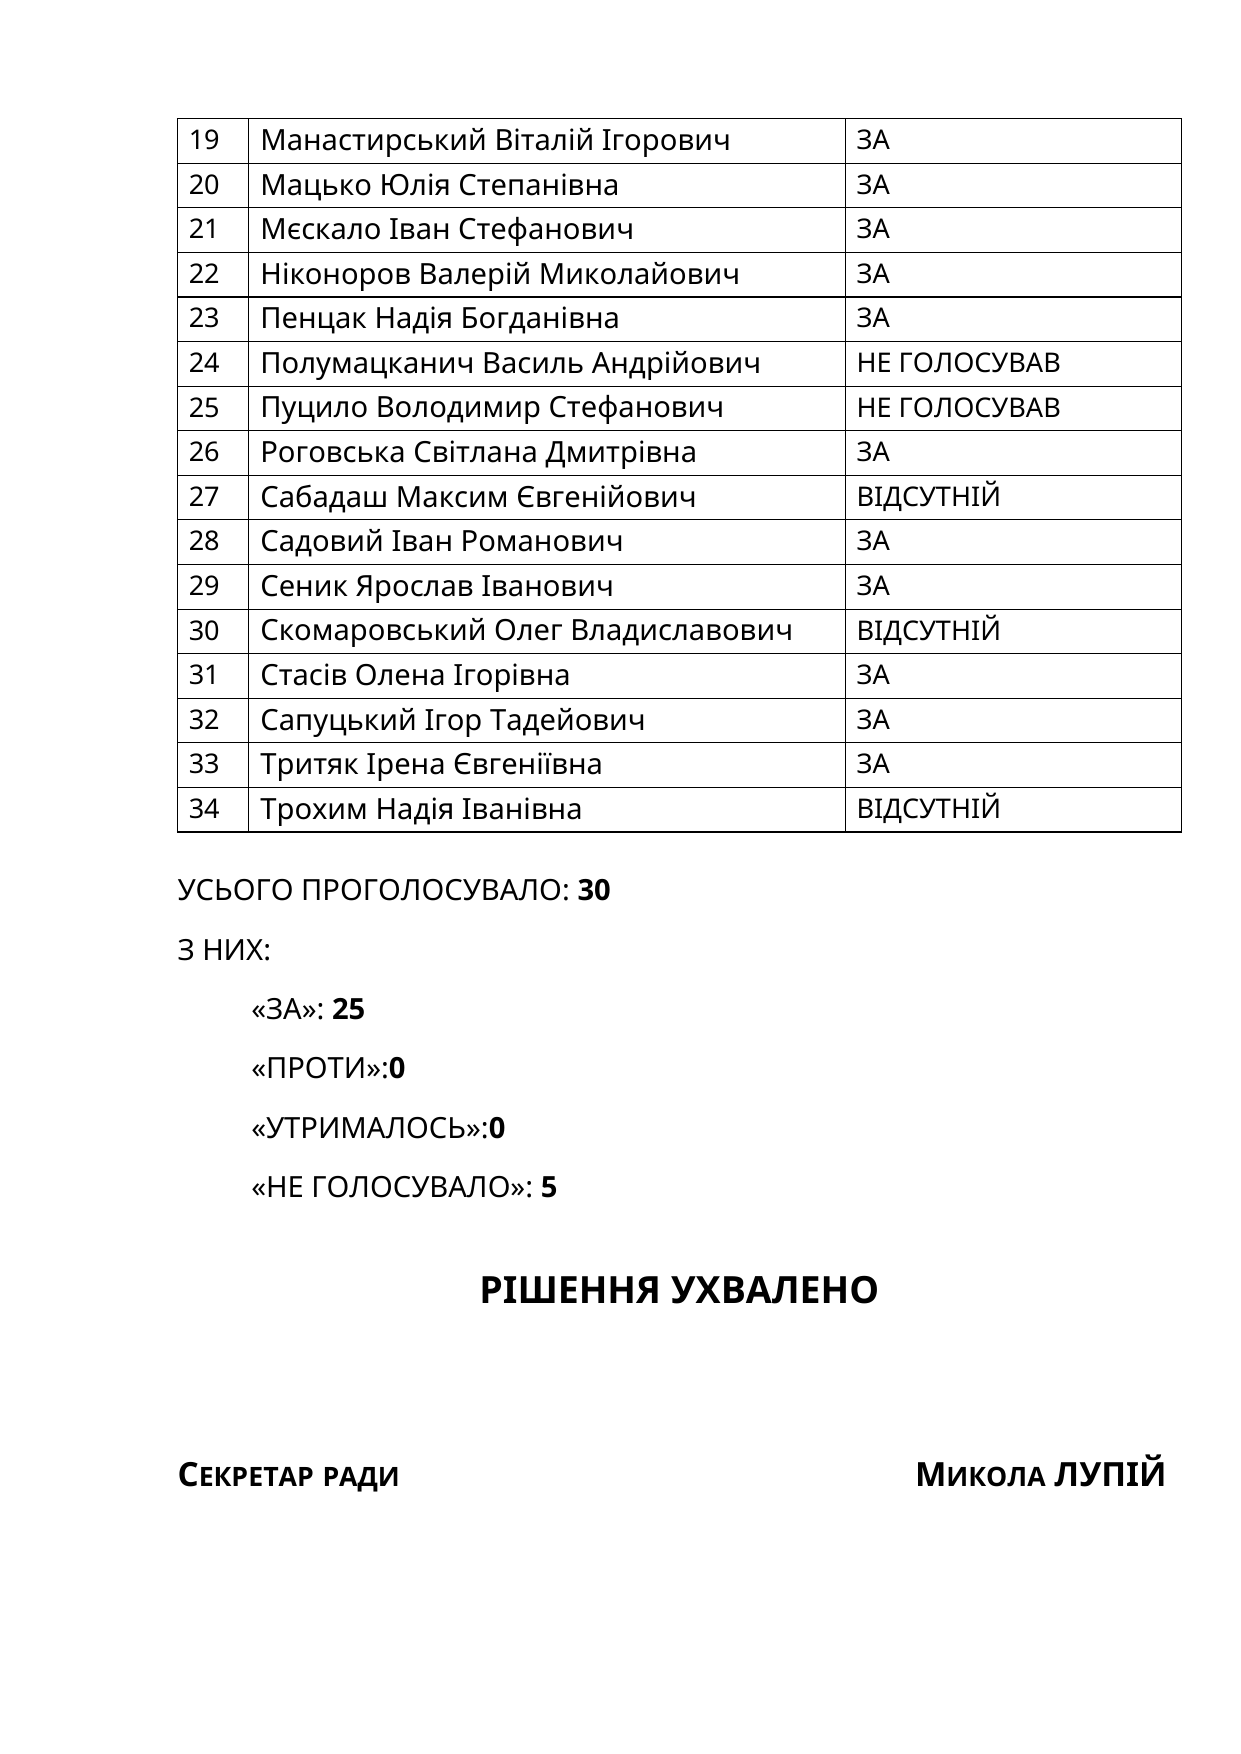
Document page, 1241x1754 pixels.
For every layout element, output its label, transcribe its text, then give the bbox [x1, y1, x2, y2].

table_cell 29 [178, 565, 248, 608]
table_cell 23 [178, 298, 248, 341]
table_cell Сеник Ярослав Іванович [249, 565, 845, 608]
text Усього проголосувало: 30 [177, 869, 1181, 909]
table_cell Пуцило Володимир Стефанович [249, 387, 845, 430]
table_cell Садовий Іван Романович [249, 520, 845, 564]
table_cell ЗА [846, 164, 1181, 207]
table_cell ЗА [846, 253, 1181, 296]
table_cell Ніконоров Валерій Миколайович [249, 253, 845, 296]
table_cell 33 [178, 743, 248, 787]
table_cell 31 [178, 654, 248, 698]
table_cell ЗА [846, 699, 1181, 742]
table_cell ВІДСУТНІЙ [846, 788, 1181, 831]
table_cell ЗА [846, 743, 1181, 787]
table_cell Мацько Юлія Степанівна [249, 164, 845, 207]
text «УТРИМАЛОСЬ»:0 [177, 1107, 1181, 1147]
table_cell 22 [178, 253, 248, 296]
table_cell Сапуцький Ігор Тадейович [249, 699, 845, 742]
table_cell 34 [178, 788, 248, 831]
table_cell Трохим Надія Іванівна [249, 788, 845, 831]
text «НЕ ГОЛОСУВАЛО»: 5 [177, 1167, 1181, 1206]
table_cell Стасів Олена Ігорівна [249, 654, 845, 698]
table_cell 19 [178, 119, 248, 163]
table_cell 26 [178, 431, 248, 475]
table_cell ЗА [846, 520, 1181, 564]
table_cell 28 [178, 520, 248, 564]
table_cell ВІДСУТНІЙ [846, 476, 1181, 519]
table_cell ЗА [846, 208, 1181, 252]
table_cell Мєскало Іван Стефанович [249, 208, 845, 252]
text «ЗА»: 25 [177, 988, 1181, 1028]
table_cell ЗА [846, 654, 1181, 698]
table_cell Сабадаш Максим Євгенійович [249, 476, 845, 519]
table_cell Полумацканич Василь Андрійович [249, 342, 845, 386]
table_cell НЕ ГОЛОСУВАВ [846, 387, 1181, 430]
table_cell Скомаровський Олег Владиславович [249, 610, 845, 653]
table_cell Роговська Світлана Дмитрівна [249, 431, 845, 475]
text З НИХ: [177, 929, 1181, 968]
text «ПРОТИ»:0 [177, 1048, 1181, 1087]
table_cell Тритяк Ірена Євгеніївна [249, 743, 845, 787]
table_cell Пенцак Надія Богданівна [249, 298, 845, 341]
table_cell ЗА [846, 565, 1181, 608]
table_cell 27 [178, 476, 248, 519]
table_cell 20 [178, 164, 248, 207]
table_cell 25 [178, 387, 248, 430]
table_cell ЗА [846, 119, 1181, 163]
table_cell ВІДСУТНІЙ [846, 610, 1181, 653]
text РІШЕННЯ УХВАЛЕНО [177, 1263, 1181, 1314]
table_cell Манастирський Віталій Ігорович [249, 119, 845, 163]
table_cell 30 [178, 610, 248, 653]
table_cell ЗА [846, 431, 1181, 475]
text Секретар ради Микола ЛУПІЙ [177, 1450, 1181, 1496]
table_cell НЕ ГОЛОСУВАВ [846, 342, 1181, 386]
table_cell 24 [178, 342, 248, 386]
table_cell ЗА [846, 298, 1181, 341]
table_cell 32 [178, 699, 248, 742]
table_cell 21 [178, 208, 248, 252]
